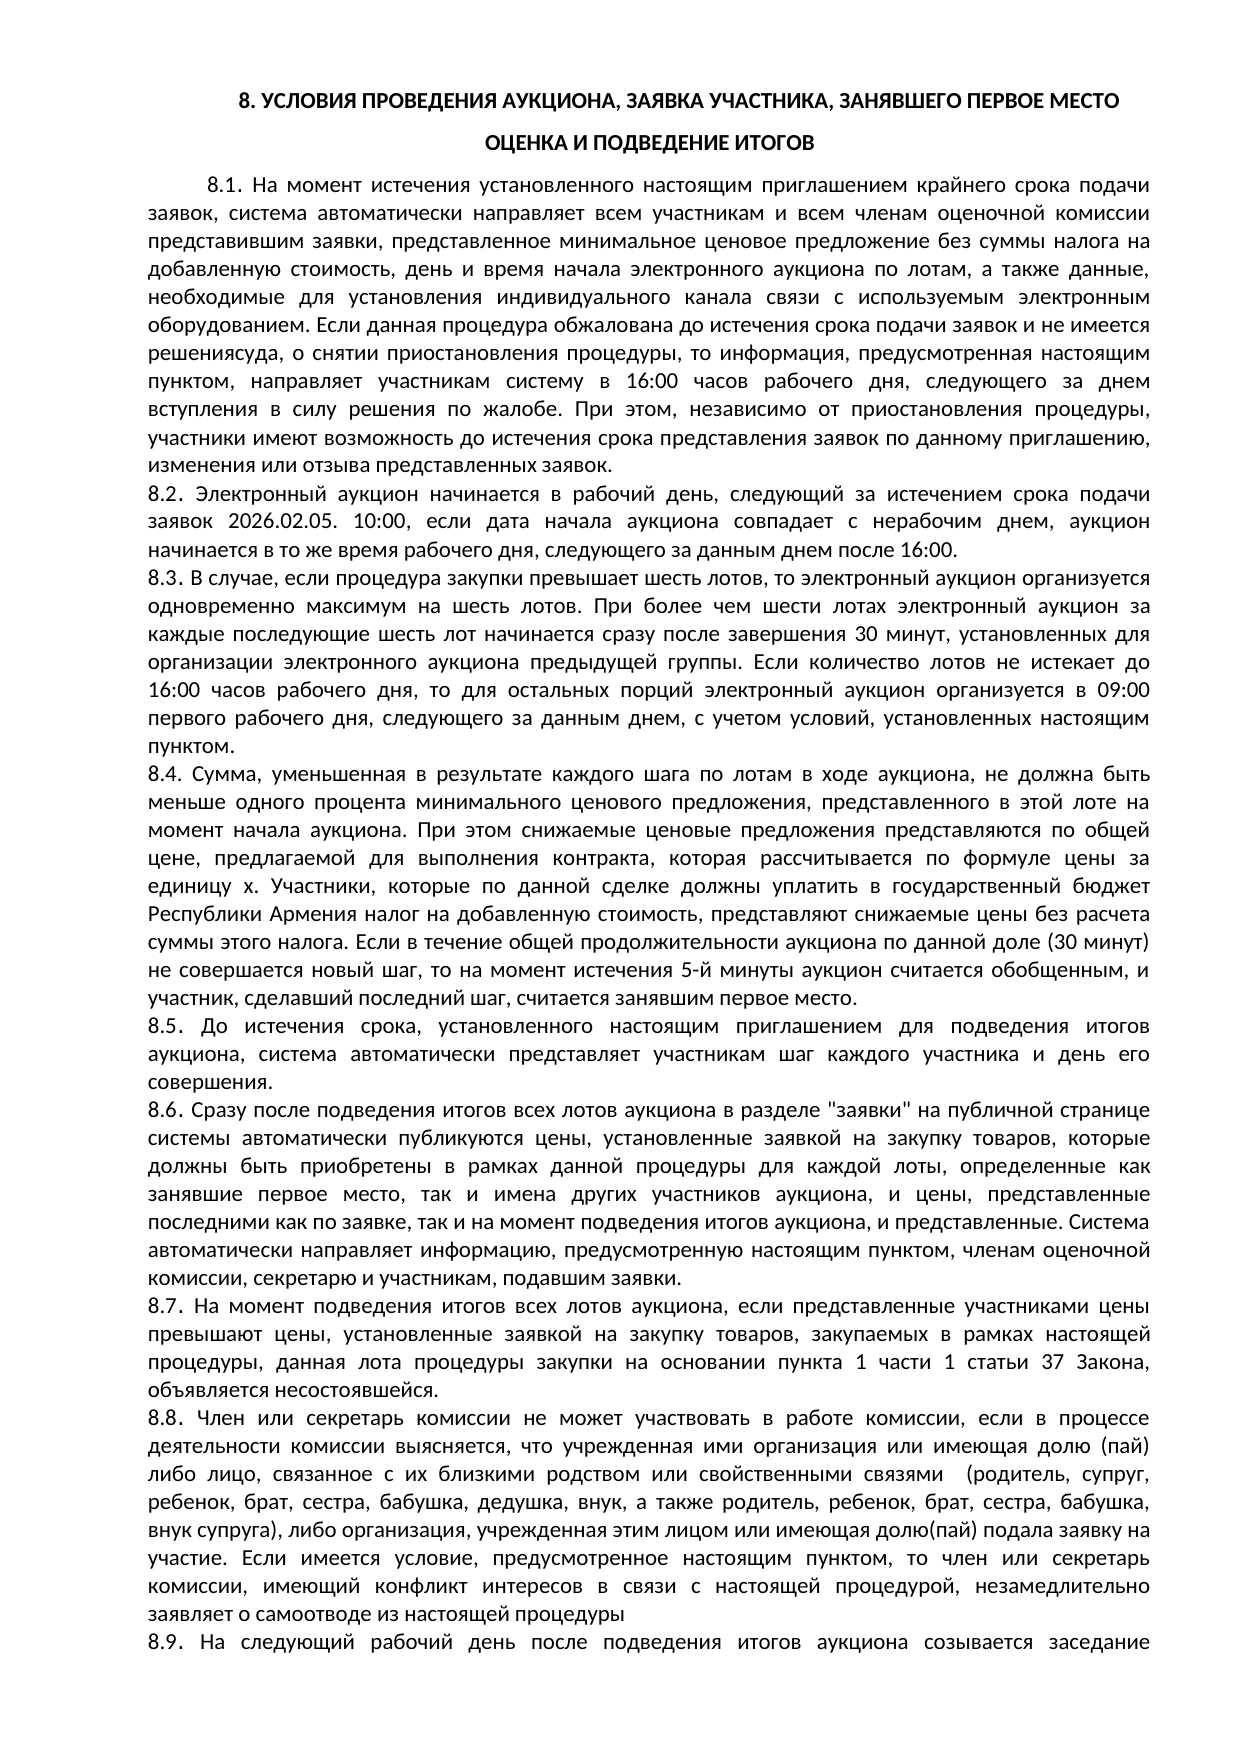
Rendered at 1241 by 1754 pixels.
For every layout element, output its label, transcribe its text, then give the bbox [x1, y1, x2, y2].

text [148, 1627, 1152, 1656]
text 8.5․ До истечения срока, установленного настоящим приглашением для подведения итогов аукциона, система автоматически представляет участникам шаг каждого участника и день его совершения. [148, 1011, 1152, 1095]
text 8.1․ На момент истечения установленного настоящим приглашением крайнего срока подачи заявок, система автоматически направляет всем участникам и всем членам оценочной комиссии представившим заявки, представленное минимальное ценовое предложение без суммы налога на добавленную стоимость, день и время начала электронного аукциона по лотам, а также данные, необходимые для установления индивидуального канала связи с используемым электронным оборудованием. Если данная процедура обжалована до истечения срока подачи заявок и не имеется решениясуда, о снятии приостановления процедуры, то информация, предусмотренная настоящим пунктом, направляет участникам систему в 16:00 часов рабочего дня, следующего за днем вступления в силу решения по жалобе. При этом, независимо от приостановления процедуры, участники имеют возможность до истечения срока представления заявок по данному приглашению, изменения или отзыва представленных заявок. [148, 170, 1152, 479]
text 8.4. Сумма, уменьшенная в результате каждого шага по лотам в ходе аукциона, не должна быть меньше одного процента минимального ценового предложения, представленного в этой лоте на момент начала аукциона. При этом снижаемые ценовые предложения представляются по общей цене, предлагаемой для выполнения контракта, которая рассчитывается по формуле цены за единицу x. Участники, которые по данной сделке должны уплатить в государственный бюджет Республики Армения налог на добавленную стоимость, представляют снижаемые цены без расчета суммы этого налога. Если в течение общей продолжительности аукциона по данной доле (30 минут) не совершается новый шаг, то на момент истечения 5-й минуты аукцион считается обобщенным, и участник, сделавший последний шаг, считается занявшим первое место. [148, 759, 1152, 1011]
text 8.7․ На момент подведения итогов всех лотов аукциона, если представленные участниками цены превышают цены, установленные заявкой на закупку товаров, закупаемых в рамках настоящей процедуры, данная лота процедуры закупки на основании пункта 1 части 1 статьи 37 Закона, объявляется несостоявшейся. [148, 1291, 1152, 1403]
text 8.8․ Член или секретарь комиссии не может участвовать в работе комиссии, если в процессе деятельности комиссии выясняется, что учрежденная ими организация или имеющая долю (пай) либо лицо, связанное с их близкими родством или свойственными связями (родитель, супруг, ребенок, брат, сестра, бабушка, дедушка, внук, а также родитель, ребенок, брат, сестра, бабушка, внук супруга), либо организация, учрежденная этим лицом или имеющая долю(пай) подала заявку на участие. Если имеется условие, предусмотренное настоящим пунктом, то член или секретарь комиссии, имеющий конфликт интересов в связи с настоящей процедурой, незамедлительно заявляет о самоотводе из настоящей процедуры [148, 1403, 1152, 1627]
text 8.3․ В случае, если процедура закупки превышает шесть лотов, то электронный аукцион организуется одновременно максимум на шесть лотов. При более чем шести лотах электронный аукцион за каждые последующие шесть лот начинается сразу после завершения 30 минут, установленных для организации электронного аукциона предыдущей группы. Если количество лотов не истекает до 16:00 часов рабочего дня, то для остальных порций электронный аукцион организуется в 09:00 первого рабочего дня, следующего за данным днем, с учетом условий, установленных настоящим пунктом. [148, 563, 1152, 759]
text 8.2․ Электронный аукцион начинается в рабочий день, следующий за истечением срока подачи заявок 2026.02.05. 10:00 , если дата начала аукциона совпадает с нерабочим днем, аукцион начинается в то же время рабочего дня, следующего за данным днем после 16:00. [148, 479, 1152, 563]
text 8. УСЛОВИЯ ПРОВЕДЕНИЯ АУКЦИОНА, ЗАЯВКА УЧАСТНИКА, ЗАНЯВШЕГО ПЕРВОЕ МЕСТО ОЦЕНКА И ПОДВЕДЕНИЕ ИТОГОВ [148, 86, 1152, 156]
text 8.6․ Сразу после подведения итогов всех лотов аукциона в разделе "заявки" на публичной странице системы автоматически публикуются цены, установленные заявкой на закупку товаров, которые должны быть приобретены в рамках данной процедуры для каждой лоты, определенные как занявшие первое место, так и имена других участников аукциона, и цены, представленные последними как по заявке, так и на момент подведения итогов аукциона, и представленные. Система автоматически направляет информацию, предусмотренную настоящим пунктом, членам оценочной комиссии, секретарю и участникам, подавшим заявки. [148, 1095, 1152, 1291]
